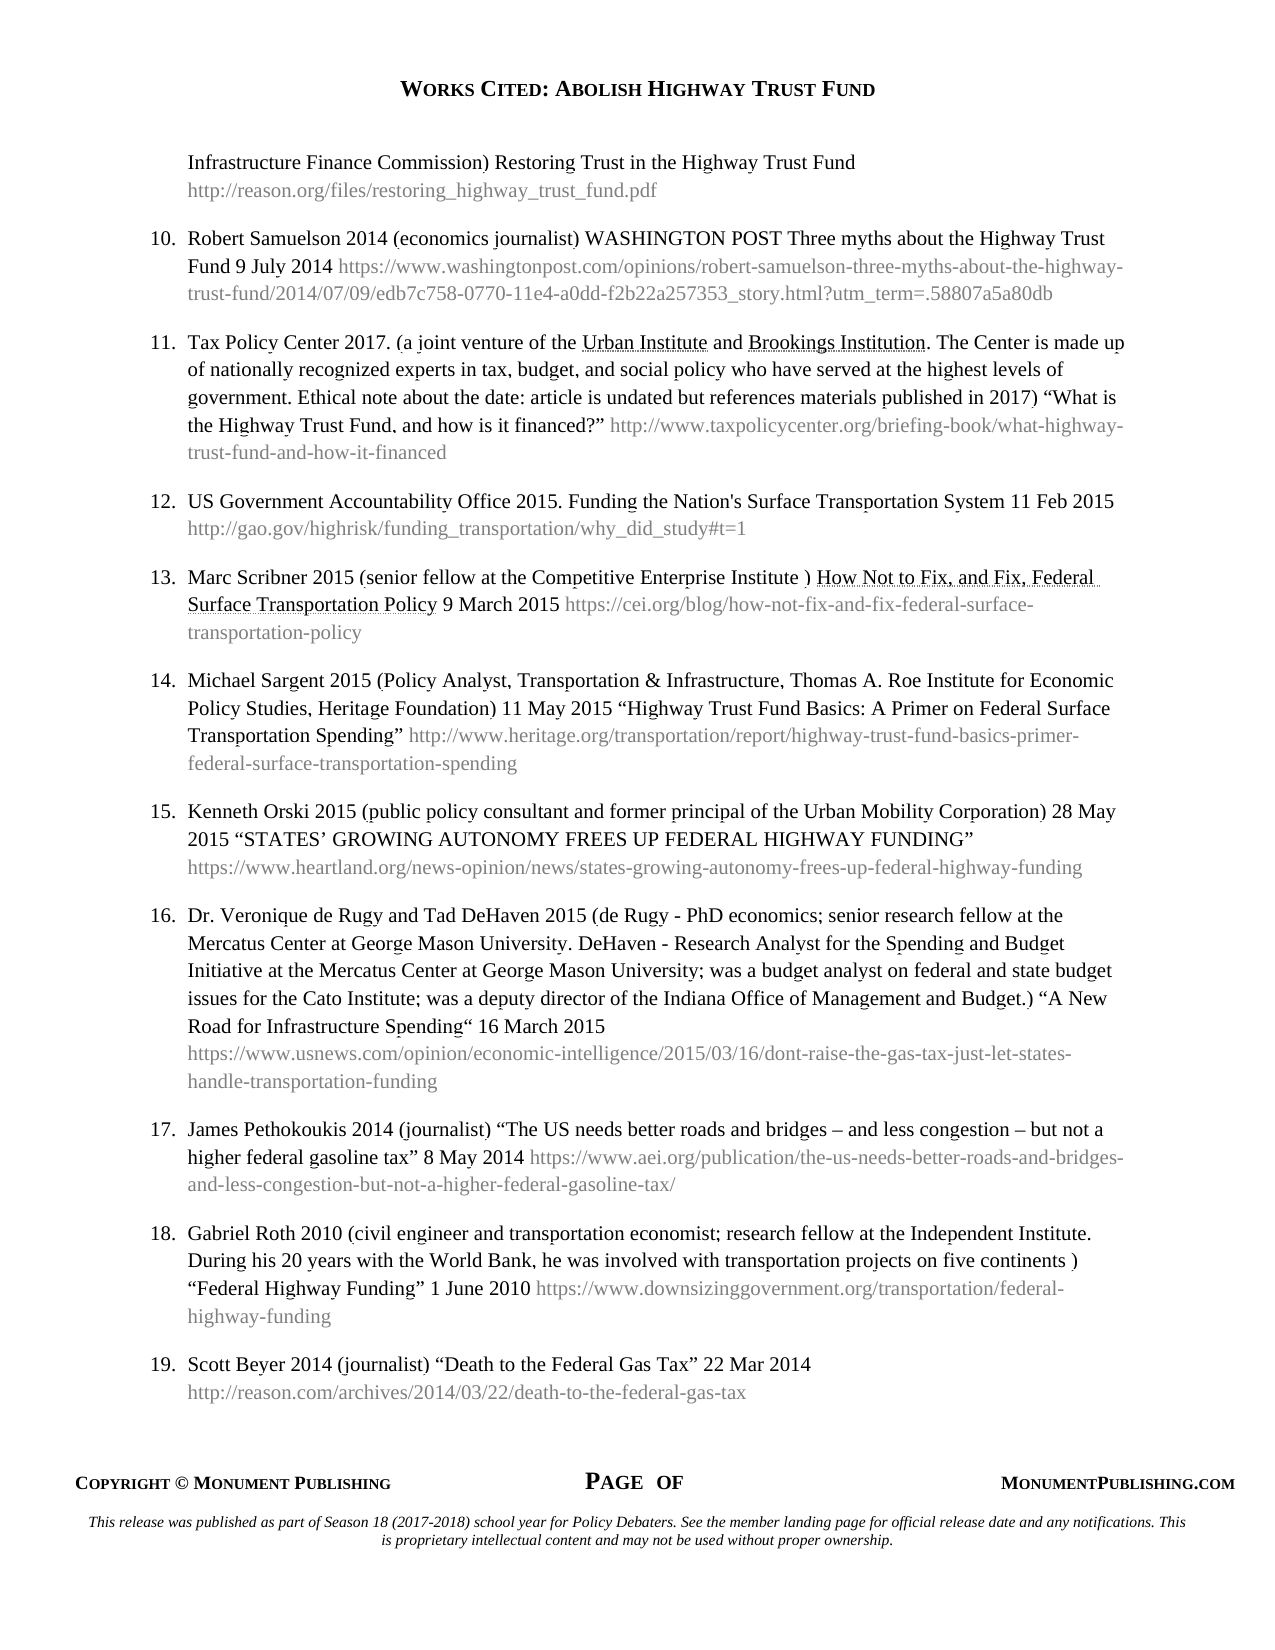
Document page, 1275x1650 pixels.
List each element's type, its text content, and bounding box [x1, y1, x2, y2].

text Dr. Veronique de Rugy and Tad DeHaven 2015 (de Rugy - PhD economics; senior research fellow at the Mercatus Center at George Mason University. DeHaven - Research Analyst for the Spending and Budget Initiative at the Mercatus Center at George Mason University; was a budget analyst on federal and state budget issues for the Cato Institute; was a deputy director of the Indiana Office of Management and Budget.) “A New Road for Infrastructure Spending“ 16 March 2015 https://www.usnews.com/opinion/economic-intelligence/2015/03/16/dont-raise-the-gas-tax-just-let-states-handle-transportation-funding [150, 903, 1125, 1093]
text US Government Accountability Office 2015. Funding the Nation's Surface Transportation System 11 Feb 2015 http://gao.gov/highrisk/funding_transportation/why_did_study#t=1 [150, 488, 1125, 540]
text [150, 150, 1125, 202]
text Marc Scribner 2015 (senior fellow at the Competitive Enterprise Institute ) How Not to Fix, and Fix, Federal Surface Transportation Policy 9 March 2015 https://cei.org/blog/how-not-fix-and-fix-federal-surface-transportation-policy [150, 564, 1125, 644]
text Scott Beyer 2014 (journalist) “Death to the Federal Gas Tax” 22 Mar 2014 http://reason.com/archives/2014/03/22/death-to-the-federal-gas-tax [150, 1352, 1125, 1404]
text Tax Policy Center 2017. (a joint venture of the Urban Institute and Brookings Institution. The Center is made up of nationally recognized experts in tax, budget, and social policy who have served at the highest levels of government. Ethical note about the date: article is undated but references materials published in 2017) “What is the Highway Trust Fund, and how is it financed?” http://www.taxpolicycenter.org/briefing-book/what-highway-trust-fund-and-how-it-financed [150, 330, 1125, 464]
text Kenneth Orski 2015 (public policy consultant and former principal of the Urban Mobility Corporation) 28 May 2015 “STATES’ GROWING AUTONOMY FREES UP FEDERAL HIGHWAY FUNDING” https://www.heartland.org/news-opinion/news/states-growing-autonomy-frees-up-federal-highway-funding [150, 799, 1125, 879]
text Gabriel Roth 2010 (civil engineer and transportation economist; research fellow at the Independent Institute. During his 20 years with the World Bank, he was involved with transportation projects on five continents ) “Federal Highway Funding” 1 June 2010 https://www.downsizinggovernment.org/transportation/federal-highway-funding [150, 1221, 1125, 1328]
text James Pethokoukis 2014 (journalist) “The US needs better roads and bridges – and less congestion – but not a higher federal gasoline tax” 8 May 2014 https://www.aei.org/publication/the-us-needs-better-roads-and-bridges-and-less-congestion-but-not-a-higher-federal-gasoline-tax/ [150, 1117, 1125, 1196]
text Robert Samuelson 2014 (economics journalist) WASHINGTON POST Three myths about the Highway Trust Fund 9 July 2014 https://www.washingtonpost.com/opinions/robert-samuelson-three-myths-about-the-highway-trust-fund/2014/07/09/edb7c758-0770-11e4-a0dd-f2b22a257353_story.html?utm_term=.58807a5a80db [150, 226, 1125, 305]
text Michael Sargent 2015 (Policy Analyst, Transportation & Infrastructure, Thomas A. Roe Institute for Economic Policy Studies, Heritage Foundation) 11 May 2015 “Highway Trust Fund Basics: A Primer on Federal Surface Transportation Spending” http://www.heritage.org/transportation/report/highway-trust-fund-basics-primer-federal-surface-transportation-spending [150, 668, 1125, 775]
